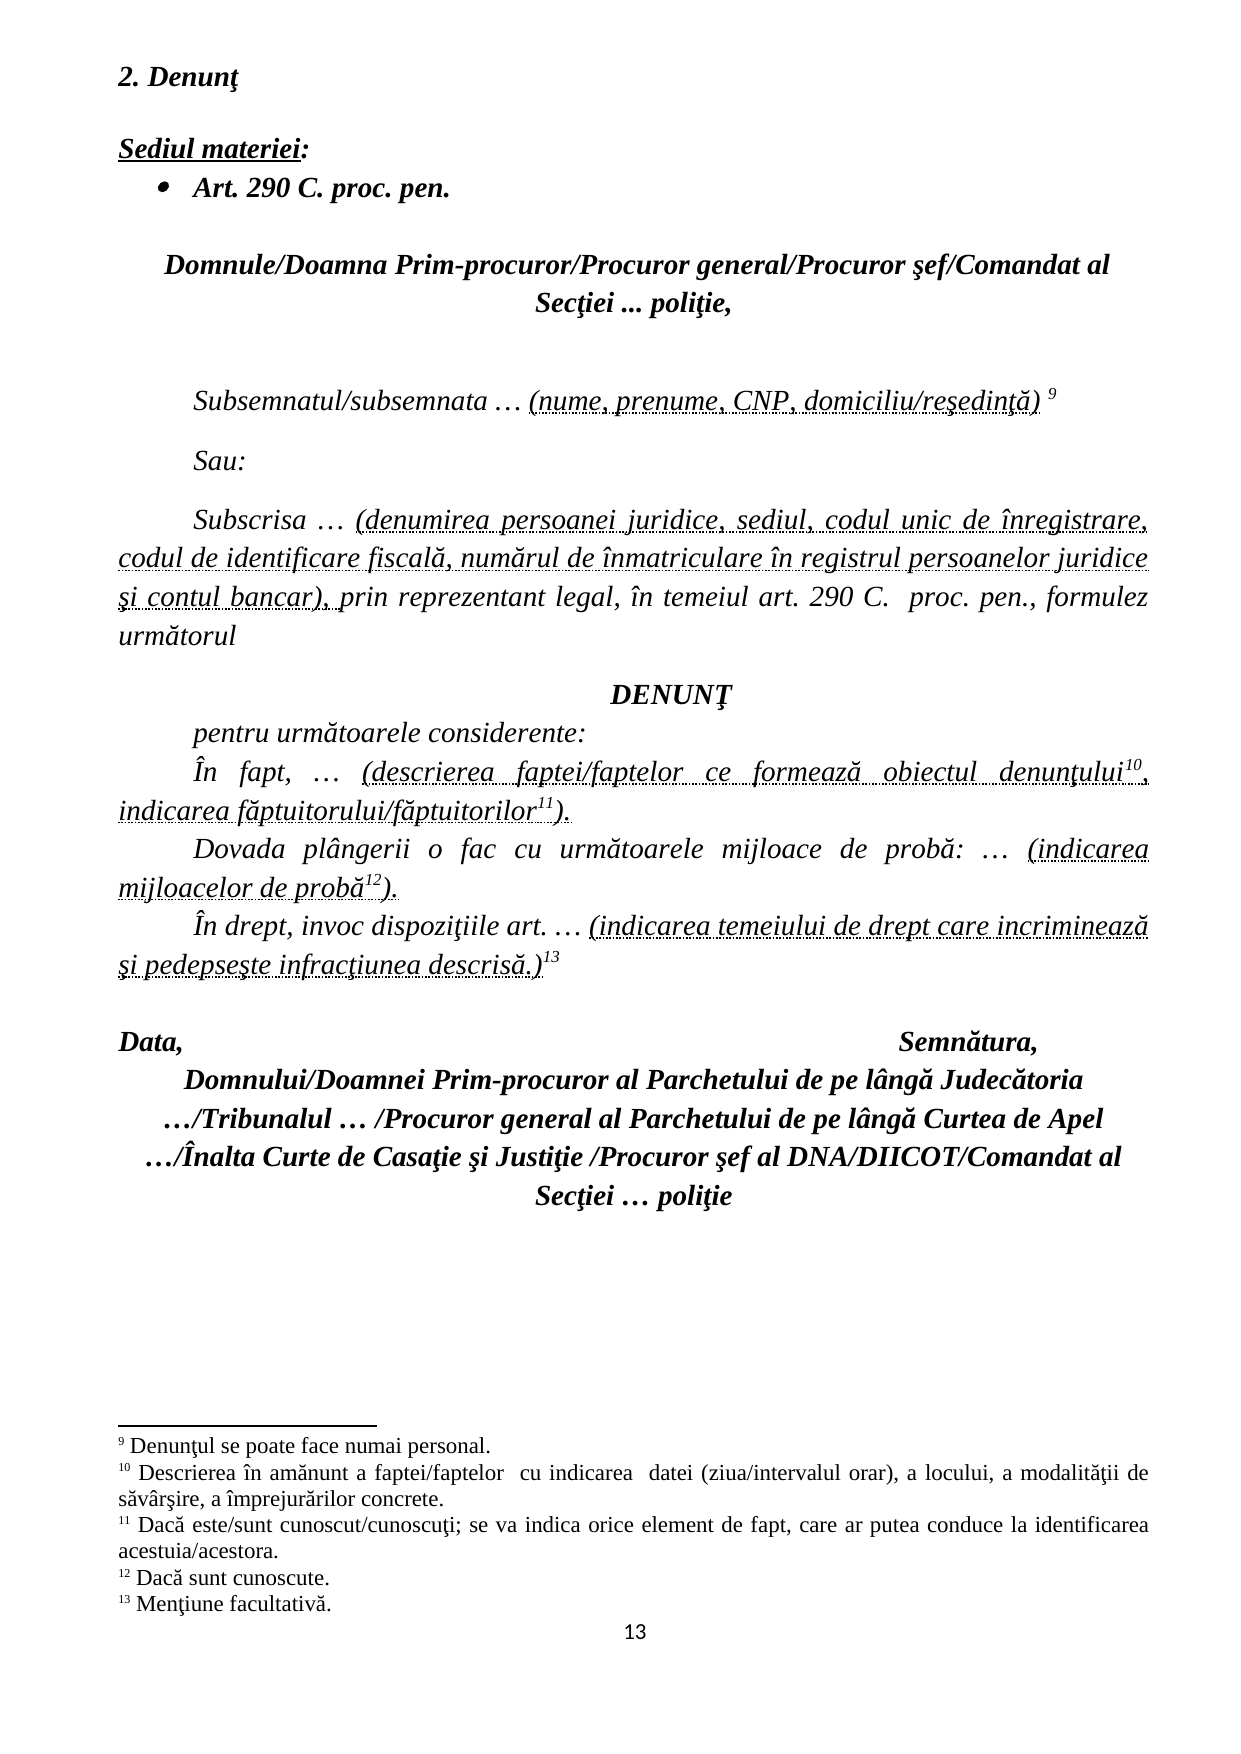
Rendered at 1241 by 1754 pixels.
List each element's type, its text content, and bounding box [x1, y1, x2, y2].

text Domnule/Doamna Prim-procuror/Procuror general/Procuror şef/Comandat al Secţiei ... poliţie, [118, 247, 1152, 319]
text Data, Semnătura, [118, 1024, 1152, 1057]
list Art. . proc. pen. [156, 170, 1152, 203]
text Subsemnatul/subsemnata … (nume, prenume, CNP, domiciliu/reşedinţă) [118, 383, 1152, 417]
text Sau: [118, 443, 1152, 476]
text Subscrisa … (denumirea persoanei juridice, sediul, codul unic de înregistrare, codul de identificare fiscală, numărul de înmatriculare în registrul persoanelor juridice şi contul bancar), prin reprezentant legal, în temeiul art. . proc. pen., formulez următorul [118, 502, 1152, 651]
text În fapt, … (descrierea faptei/faptelor ce formează obiectul denunţului, indicarea făptuitorului/făptuitorilor). [118, 754, 1152, 826]
text Domnului/Doamnei Prim-procuror al Parchetului de pe lângă Judecătoria …/Tribunalul … /Procuror general al Parchetului de pe lângă Curtea de Apel …/Înalta Curte de Casaţie şi Justiţie /Procuror şef al DNA/DIICOT/Comandat al Secţiei … poliţie [118, 1062, 1152, 1212]
text Sediul materiei: [118, 131, 1152, 165]
text pentru următoarele considerente: [118, 716, 1152, 749]
text Dovada plângerii o fac cu următoarele mijloace de probă: … (indicarea mijloacelor de probă). [118, 831, 1152, 903]
text DENUNŢ [118, 677, 1152, 711]
subtitle 2. Denunţ [118, 59, 1152, 93]
text În drept, invoc dispoziţiile art. … (indicarea temeiului de drept care incriminează şi pedepseşte infracţiunea descrisă.) [118, 908, 1152, 980]
